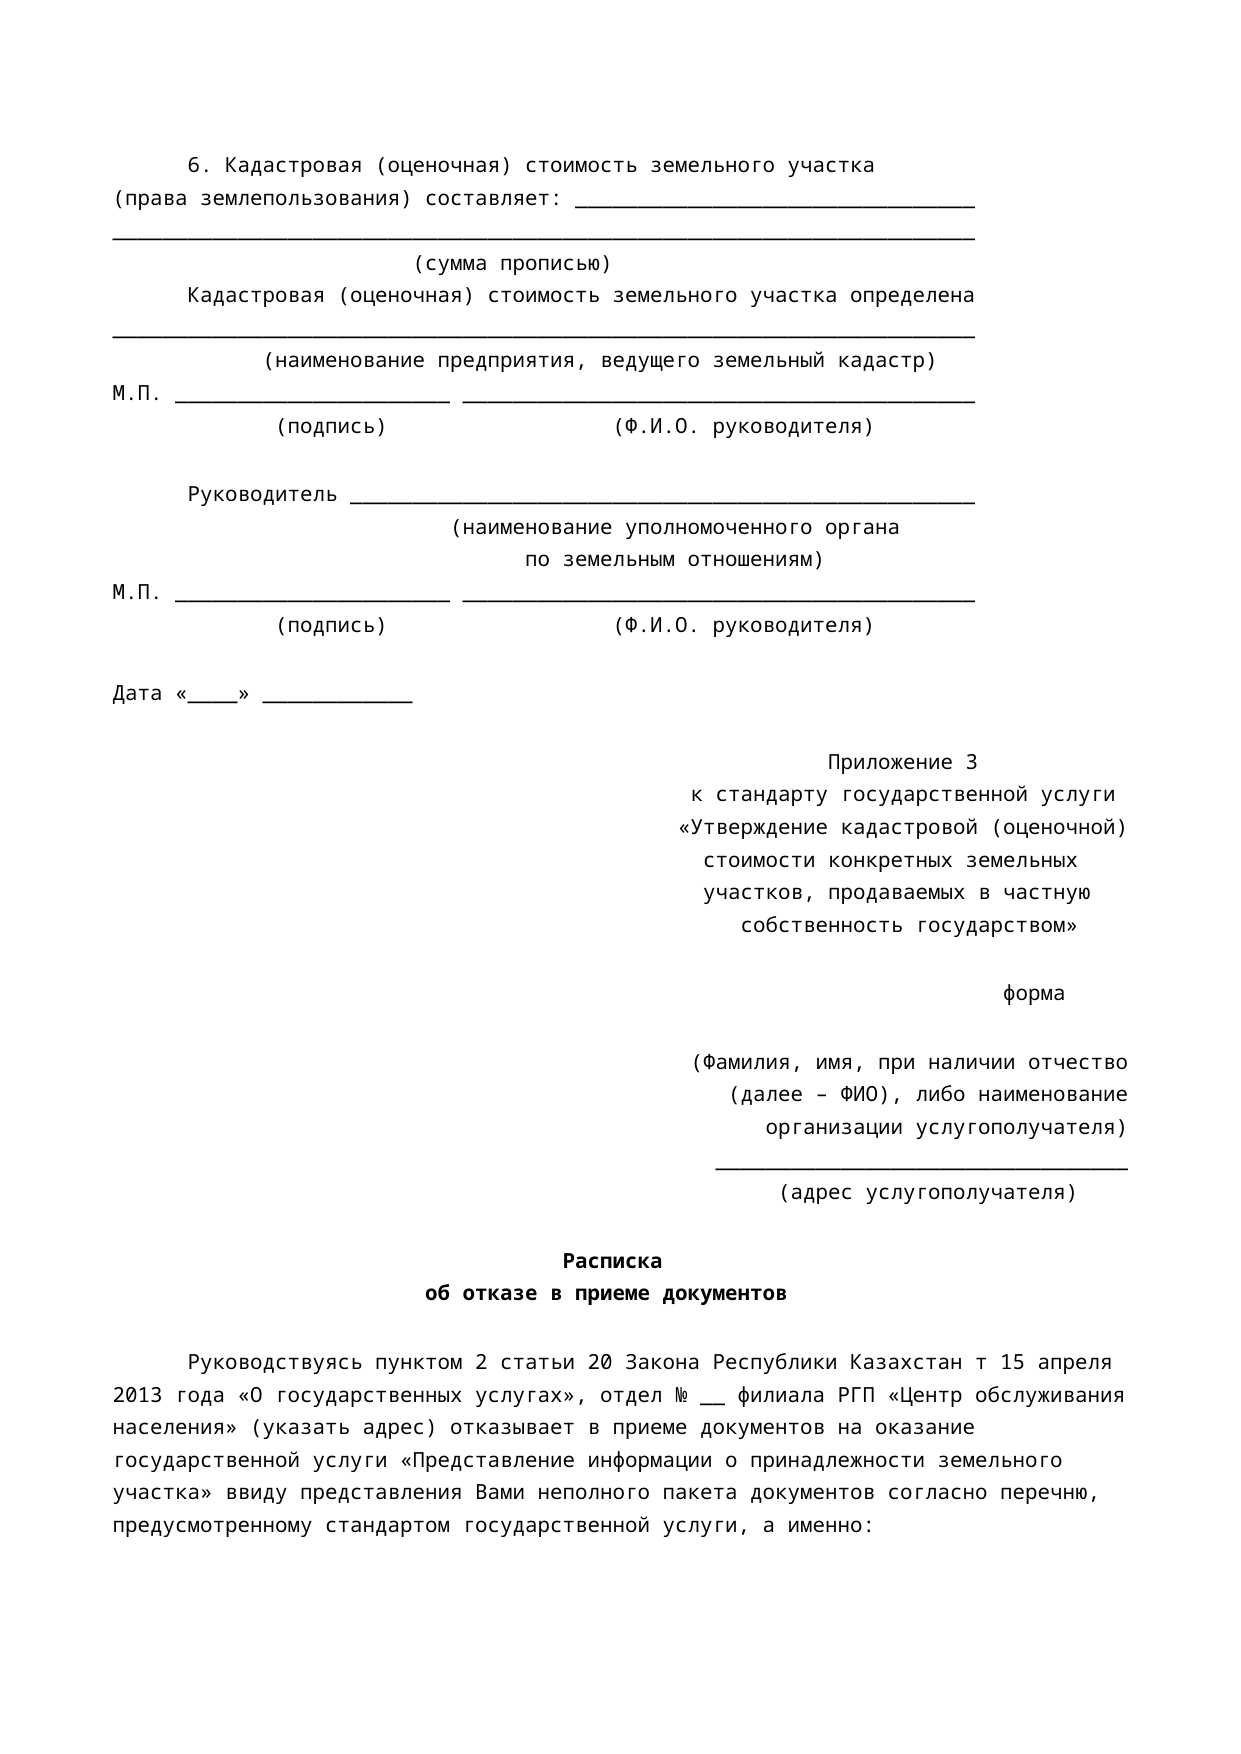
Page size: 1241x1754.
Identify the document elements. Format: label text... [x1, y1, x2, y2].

text Расписка об отказе в приеме документов [112, 1246, 1128, 1307]
text Руководитель __________________________________________________ (наименование уполномоченного органа по земельным отношениям) М.П. ______________________ _________________________________________ (подпись) (Ф.И.О. руководителя) [112, 479, 1128, 638]
text Руководствуясь пунктом 2 статьи 20 Закона Республики Казахстан т 15 апреля 2013 года «О государственных услугах», отдел № __ филиала РГП «Центр обслуживания населения» (указать адрес) отказывает в приеме документов на оказание государственной услуги «Представление информации о принадлежности земельного участка» ввиду представления Вами неполного пакета документов согласно перечню, предусмотренному стандартом государственной услуги, а именно: [112, 1347, 1128, 1538]
text (Фамилия, имя, при наличии отчество (далее – ФИО), либо наименование организации услугополучателя) _________________________________ (адрес услугополучателя) [112, 1047, 1128, 1206]
text 6. Кадастровая (оценочная) стоимость земельного участка (права землепользования) составляет: ________________________________ _____________________________________________________________________ (сумма прописью) Кадастровая (оценочная) стоимость земельного участка определена _____________________________________________________________________ (наименование предприятия, ведущего земельный кадастр) М.П. ______________________ _________________________________________ (подпись) (Ф.И.О. руководителя) [112, 150, 1128, 439]
text форма [112, 978, 1128, 1007]
text Приложение 3 к стандарту государственной услуги «Утверждение кадастровой (оценочной) стоимости конкретных земельных участков, продаваемых в частную собственность государством» [112, 747, 1128, 938]
text Дата «____» ____________ [112, 678, 1128, 707]
